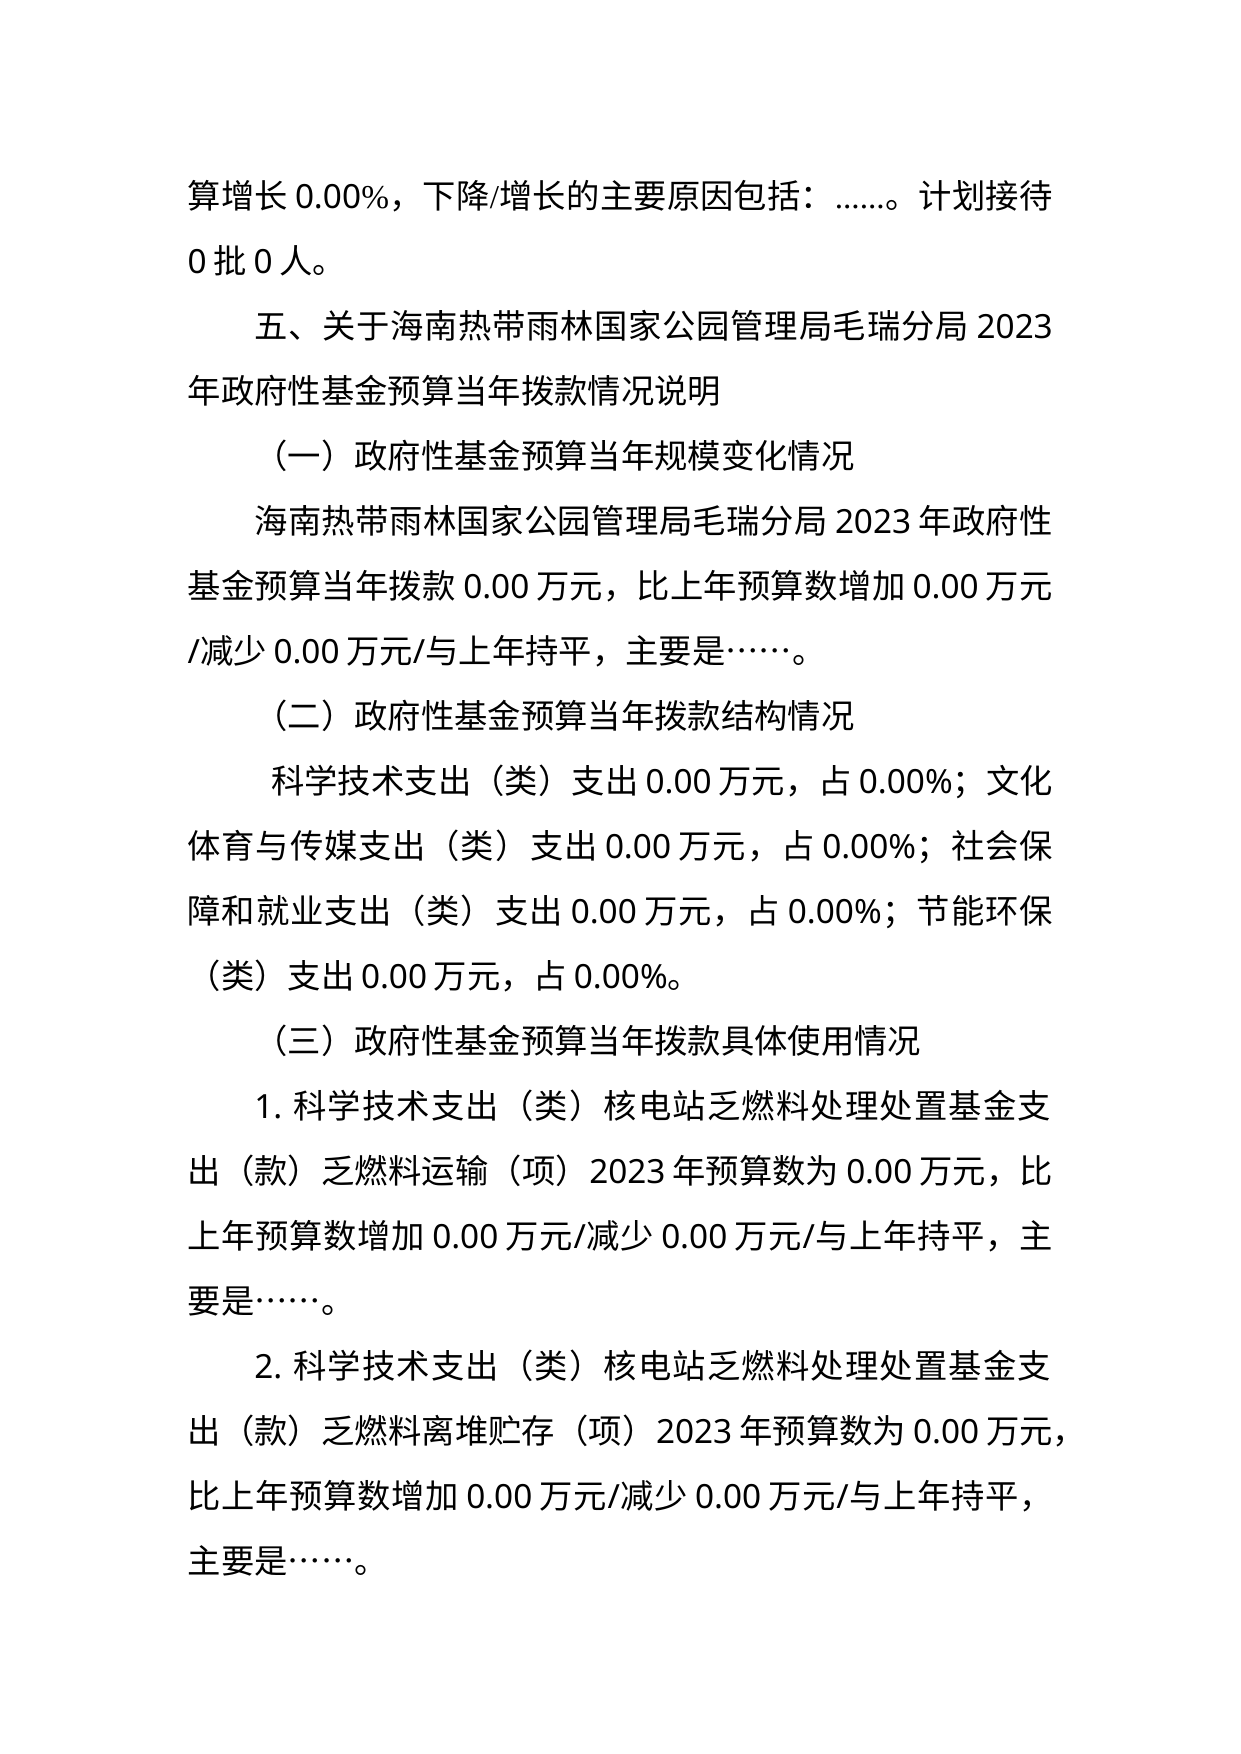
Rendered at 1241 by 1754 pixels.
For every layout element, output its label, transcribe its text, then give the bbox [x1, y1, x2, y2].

text 五、关于海南热带雨林国家公园管理局毛瑞分局2023年政府性基金预算当年拨款情况说明 [187, 292, 1053, 422]
text 2. 科学技术支出（类）核电站乏燃料处理处置基金支出（款）乏燃料离堆贮存（项）2023年预算数为0.00万元，比上年预算数增加0.00万元/减少0.00万元/与上年持平，主要是……。 [187, 1332, 1053, 1592]
text （二）政府性基金预算当年拨款结构情况 [187, 682, 1053, 747]
text （三）政府性基金预算当年拨款具体使用情况 [187, 1007, 1053, 1072]
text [187, 162, 1053, 292]
text 海南热带雨林国家公园管理局毛瑞分局2023年政府性基金预算当年拨款0.00万元，比上年预算数增加0.00万元/减少0.00万元/与上年持平，主要是……。 [187, 487, 1053, 682]
text 科学技术支出（类）支出0.00万元，占0.00%；文化体育与传媒支出（类）支出0.00万元，占0.00%；社会保障和就业支出（类）支出0.00万元，占0.00%；节能环保（类）支出0.00万元，占0.00%。 [187, 747, 1053, 1007]
text （一）政府性基金预算当年规模变化情况 [187, 422, 1053, 487]
text 1. 科学技术支出（类）核电站乏燃料处理处置基金支出（款）乏燃料运输（项）2023年预算数为0.00万元，比上年预算数增加0.00万元/减少0.00万元/与上年持平，主要是……。 [187, 1072, 1053, 1332]
